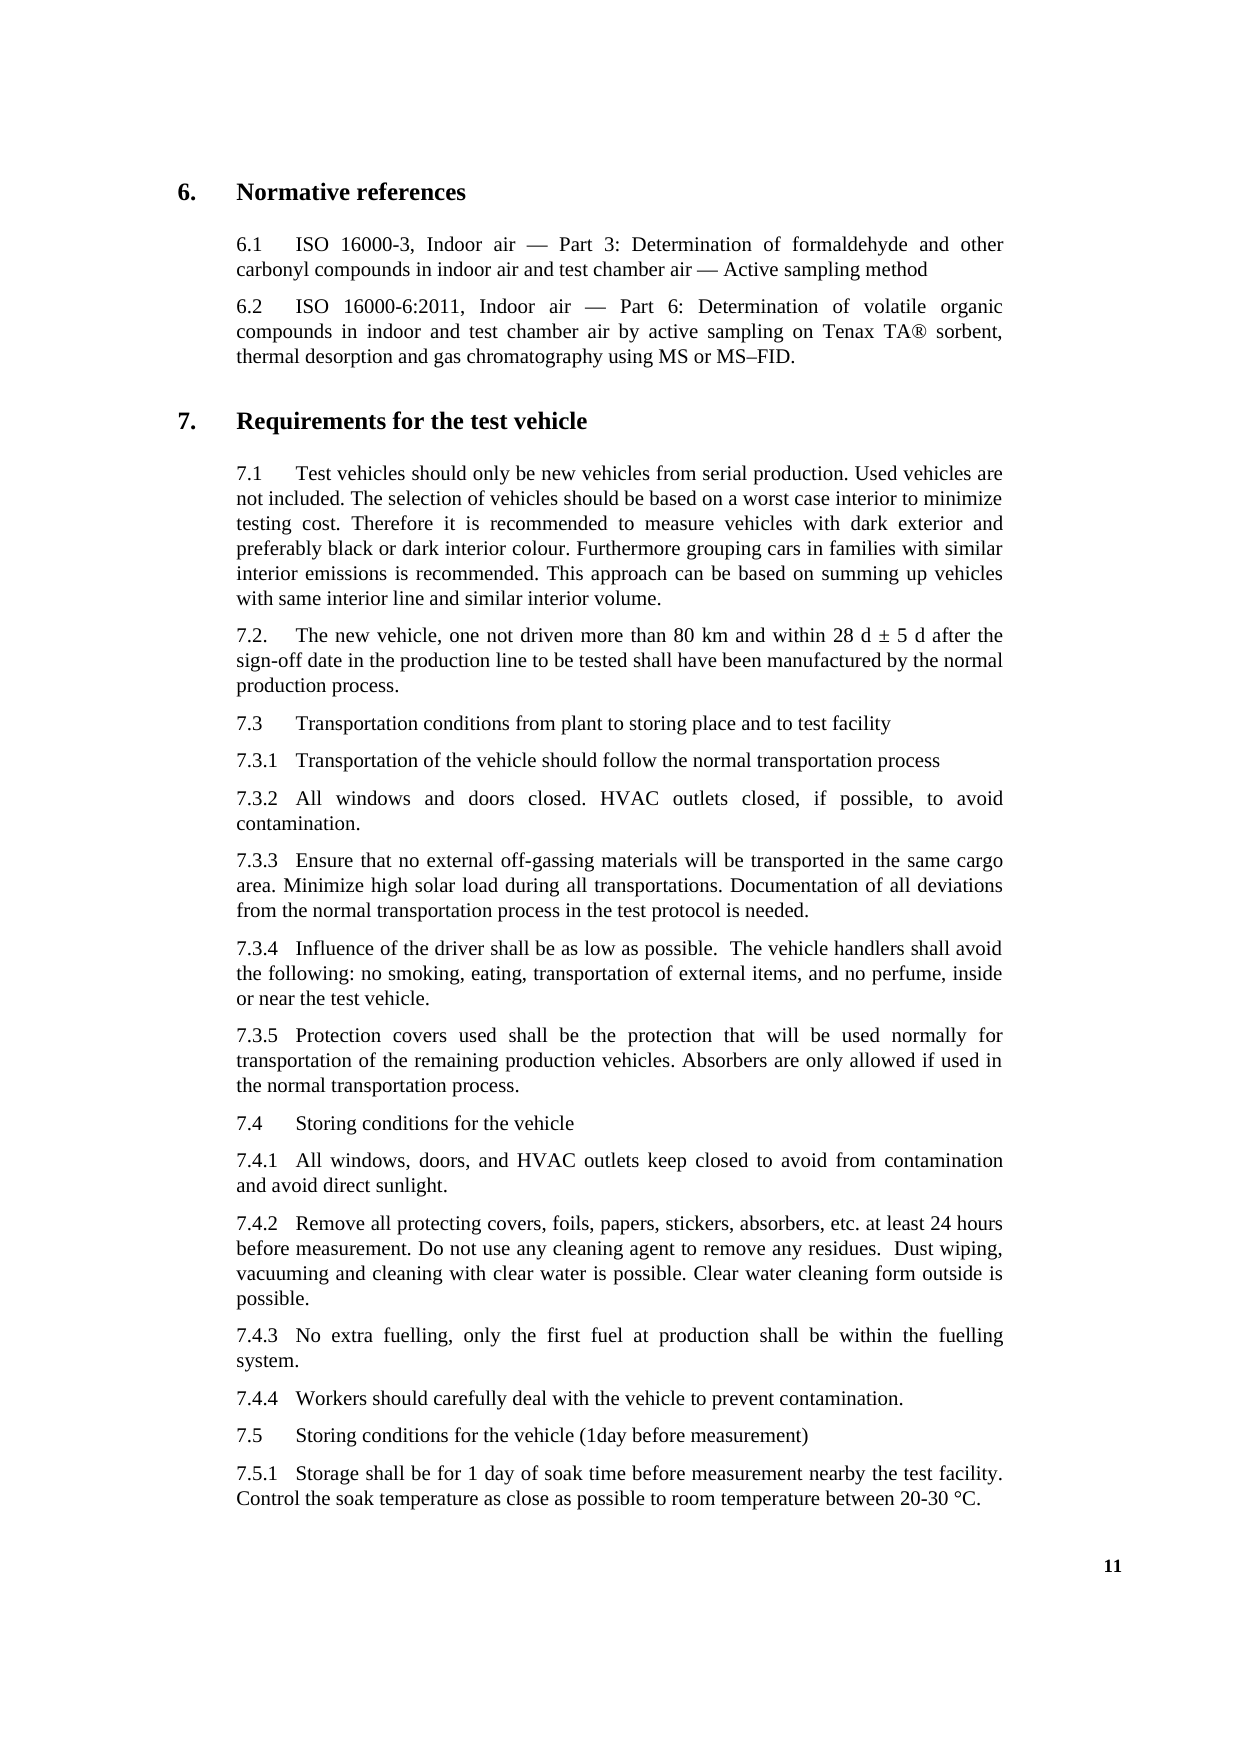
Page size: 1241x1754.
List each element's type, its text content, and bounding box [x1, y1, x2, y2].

text 7. Requirements for the test vehicle [118, 406, 1004, 435]
text 6.2 ISO 16000-6:2011, Indoor air — Part 6: Determination of volatile organic compounds in indoor and test chamber air by active sampling on Tenax TA® sorbent, thermal desorption and gas chromatography using MS or MS–FID. [236, 293, 1004, 368]
text 7.3.1 Transportation of the vehicle should follow the normal transportation process [236, 747, 1004, 772]
text 7.3.5 Protection covers used shall be the protection that will be used normally for transportation of the remaining production vehicles. Absorbers are only allowed if used in the normal transportation process. [236, 1022, 1004, 1097]
text 7.4 Storing conditions for the vehicle [236, 1110, 1004, 1135]
text 7.4.1 All windows, doors, and HVAC outlets keep closed to avoid from contamination and avoid direct sunlight. [236, 1147, 1004, 1197]
text 7.1 Test vehicles should only be new vehicles from serial production. Used vehicles are not included. The selection of vehicles should be based on a worst case interior to minimize testing cost. Therefore it is recommended to measure vehicles with dark exterior and preferably black or dark interior colour. Furthermore grouping cars in families with similar interior emissions is recommended. This approach can be based on summing up vehicles with same interior line and similar interior volume. [236, 460, 1004, 610]
text 7.4.2 Remove all protecting covers, foils, papers, stickers, absorbers, etc. at least 24 hours before measurement. Do not use any cleaning agent to remove any residues. Dust wiping, vacuuming and cleaning with clear water is possible. Clear water cleaning form outside is possible. [236, 1210, 1004, 1310]
text 7.5.1 Storage shall be for 1 day of soak time before measurement nearby the test facility. Control the soak temperature as close as possible to room temperature between 20-30 °C. [236, 1460, 1004, 1510]
text 7.3.3 Ensure that no external off-gassing materials will be transported in the same cargo area. Minimize high solar load during all transportations. Documentation of all deviations from the normal transportation process in the test protocol is needed. [236, 847, 1004, 922]
text 7.3 Transportation conditions from plant to storing place and to test facility [236, 710, 1004, 735]
text 7.3.4 Influence of the driver shall be as low as possible. The vehicle handlers shall avoid the following: no smoking, eating, transportation of external items, and no perfume, inside or near the test vehicle. [236, 935, 1004, 1010]
text 7.4.3 No extra fuelling, only the first fuel at production shall be within the fuelling system. [236, 1322, 1004, 1372]
text 7.4.4 Workers should carefully deal with the vehicle to prevent contamination. [236, 1385, 1004, 1410]
text 7.5 Storing conditions for the vehicle (1day before measurement) [236, 1422, 1004, 1447]
text 6.1 ISO 16000-3, Indoor air — Part 3: Determination of formaldehyde and other carbonyl compounds in indoor air and test chamber air — Active sampling method [236, 231, 1004, 281]
text 6. Normative references [118, 177, 1004, 206]
text 7.3.2 All windows and doors closed. HVAC outlets closed, if possible, to avoid contamination. [236, 785, 1004, 835]
text 7.2. The new vehicle, one not driven more than 80 km and within 28 d ± 5 d after the sign-off date in the production line to be tested shall have been manufactured by the normal production process. [236, 622, 1004, 697]
